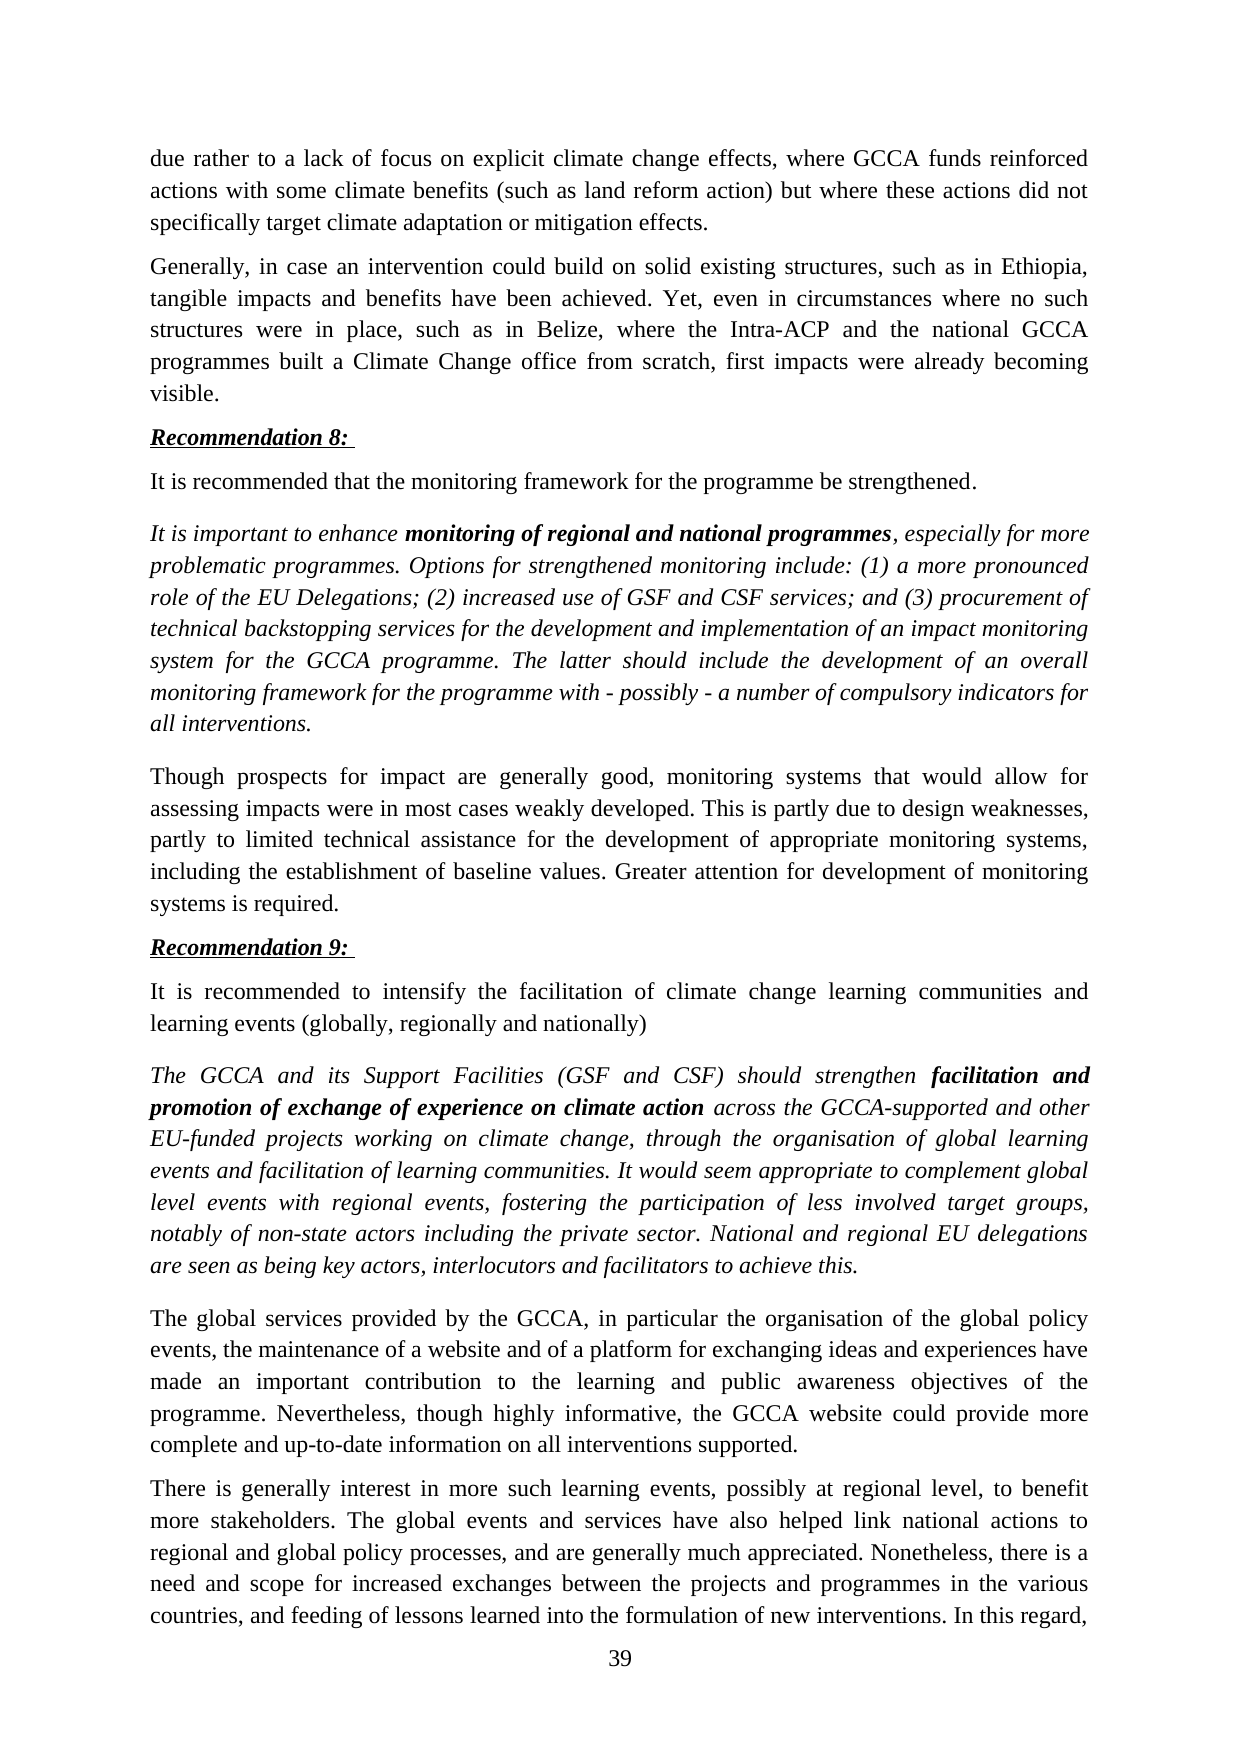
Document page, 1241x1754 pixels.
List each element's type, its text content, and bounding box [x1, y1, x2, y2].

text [150, 1474, 1090, 1629]
text The global services provided by the GCCA, in particular the organisation of the global policy events, the maintenance of a website and of a platform for exchanging ideas and experiences have made an important contribution to the learning and public awareness objectives of the programme. Nevertheless, though highly informative, the GCCA website could provide more complete and up-to-date information on all interventions supported. [150, 1304, 1090, 1458]
text It is recommended that the monitoring framework for the programme be strengthened. [150, 467, 1090, 494]
text Recommendation 9: [150, 933, 1090, 960]
text Recommendation 8: [150, 423, 1090, 450]
text It is important to enhance monitoring of regional and national programmes, especially for more problematic programmes. Options for strengthened monitoring include: (1) a more pronounced role of the EU Delegations; (2) increased use of GSF and CSF services; and (3) procurement of technical backstopping services for the development and implementation of an impact monitoring system for the GCCA programme. The latter should include the development of an overall monitoring framework for the programme with - possibly - a number of compulsory indicators for all interventions. [150, 519, 1090, 737]
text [150, 144, 1090, 235]
text It is recommended to intensify the facilitation of climate change learning communities and learning events (globally, regionally and nationally) [150, 977, 1090, 1036]
text Generally, in case an intervention could build on solid existing structures, such as in Ethiopia, tangible impacts and benefits have been achieved. Yet, even in circumstances where no such structures were in place, such as in Belize, where the Intra-ACP and the national GCCA programmes built a Climate Change office from scratch, first impacts were already becoming visible. [150, 252, 1090, 406]
text Though prospects for impact are generally good, monitoring systems that would allow for assessing impacts were in most cases weakly developed. This is partly due to design weaknesses, partly to limited technical assistance for the development of appropriate monitoring systems, including the establishment of baseline values. Greater attention for development of monitoring systems is required. [150, 762, 1090, 916]
text The GCCA and its Support Facilities (GSF and CSF) should strengthen facilitation and promotion of exchange of experience on climate action across the GCCA-supported and other EU-funded projects working on climate change, through the organisation of global learning events and facilitation of learning communities. It would seem appropriate to complement global level events with regional events, fostering the participation of less involved target groups, notably of non-state actors including the private sector. National and regional EU delegations are seen as being key actors, interlocutors and facilitators to achieve this. [150, 1061, 1090, 1279]
